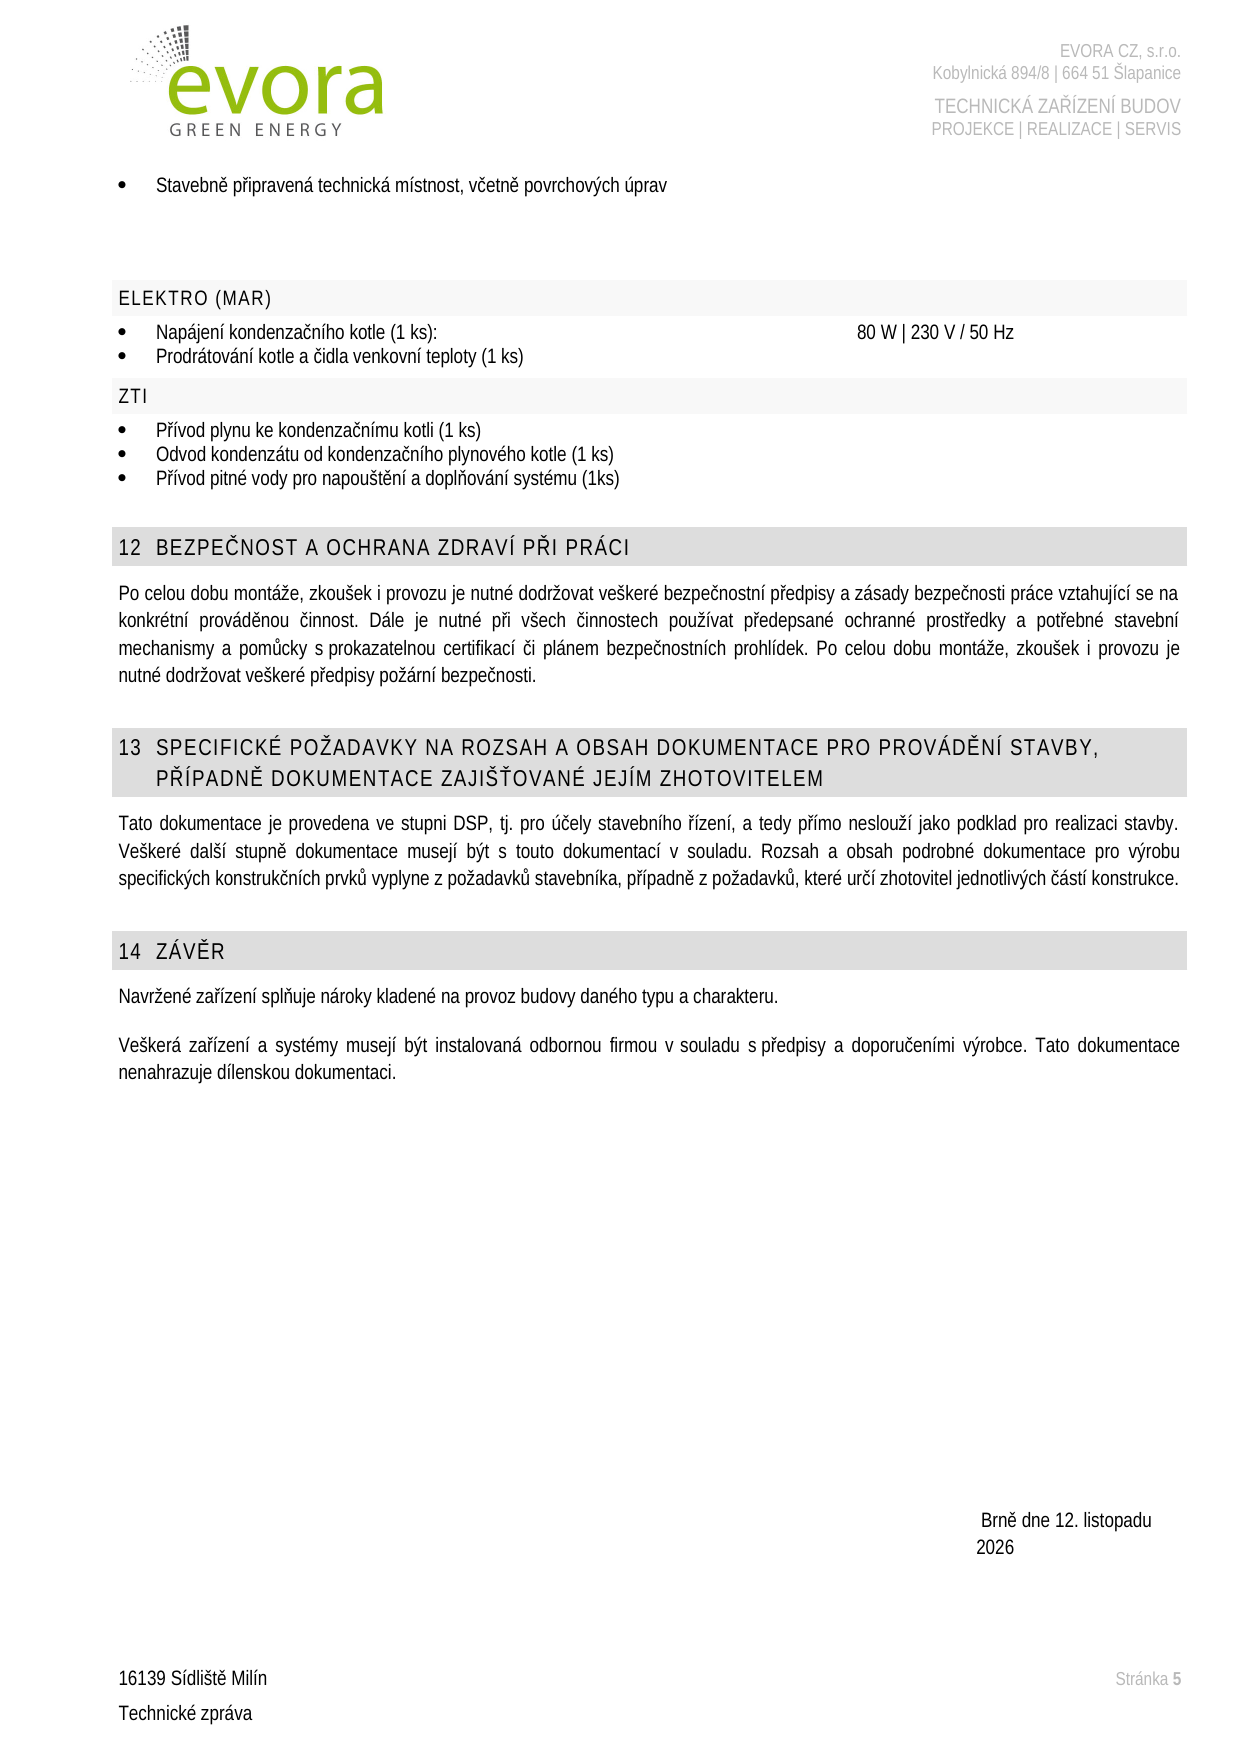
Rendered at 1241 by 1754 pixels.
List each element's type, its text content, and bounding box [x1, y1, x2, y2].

list Přívod plynu ke kondenzačnímu kotli (1 ks) [118, 418, 1181, 442]
picture [118, 12, 401, 146]
text Po celou dobu montáže, zkoušek i provozu je nutné dodržovat veškeré bezpečnostní předpisy a zásady bezpečnosti práce vztahující se na konkrétní prováděnou činnost. Dále je nutné při všech činnostech používat předepsané ochranné prostředky a potřebné stavební mechanismy a pomůcky s prokazatelnou certifikací či plánem bezpečnostních prohlídek. Po celou dobu montáže, zkoušek i provozu je nutné dodržovat veškeré předpisy požární bezpečnosti. [118, 581, 1181, 687]
subtitle ZTI [118, 384, 1181, 408]
list Odvod kondenzátu od kondenzačního plynového kotle (1 ks) [118, 442, 1181, 466]
list Prodrátování kotle a čidla venkovní teploty (1 ks) [118, 344, 1181, 368]
text Navržené zařízení splňuje nároky kladené na provoz budovy daného typu a charakteru. [118, 984, 1181, 1008]
list Napájení kondenzačního kotle (1 ks): 80 W | 230 V / 50 Hz [118, 320, 1181, 344]
subtitle Specifické požadavky na rozsah a obsah dokumentace pro provádění stavby, případně dokumentace zajišťované jejím zhotovitelem [118, 734, 1181, 791]
subtitle Bezpečnost a ochrana zdraví při práci [118, 534, 1181, 560]
text Tato dokumentace je provedena ve stupni DSP, tj. pro účely stavebního řízení, a tedy přímo neslouží jako podklad pro realizaci stavby. Veškeré další stupně dokumentace musejí být s touto dokumentací v souladu. Rozsah a obsah podrobné dokumentace pro výrobu specifických konstrukčních prvků vyplyne z požadavků stavebníka, případně z požadavků, které určí zhotovitel jednotlivých částí konstrukce. [118, 811, 1181, 890]
subtitle Závěr [118, 938, 1181, 964]
table_header Brně dne 18. února 2017 [965, 1495, 1181, 1575]
list Přívod pitné vody pro napouštění a doplňování systému (1ks) [118, 466, 1181, 490]
subtitle ELEKTRO (MaR) [118, 286, 1181, 310]
text Veškerá zařízení a systémy musejí být instalovaná odbornou firmou v souladu s předpisy a doporučeními výrobce. Tato dokumentace nenahrazuje dílenskou dokumentaci. [118, 1033, 1181, 1084]
list Stavebně připravená technická místnost, včetně povrchových úprav [118, 173, 1181, 197]
